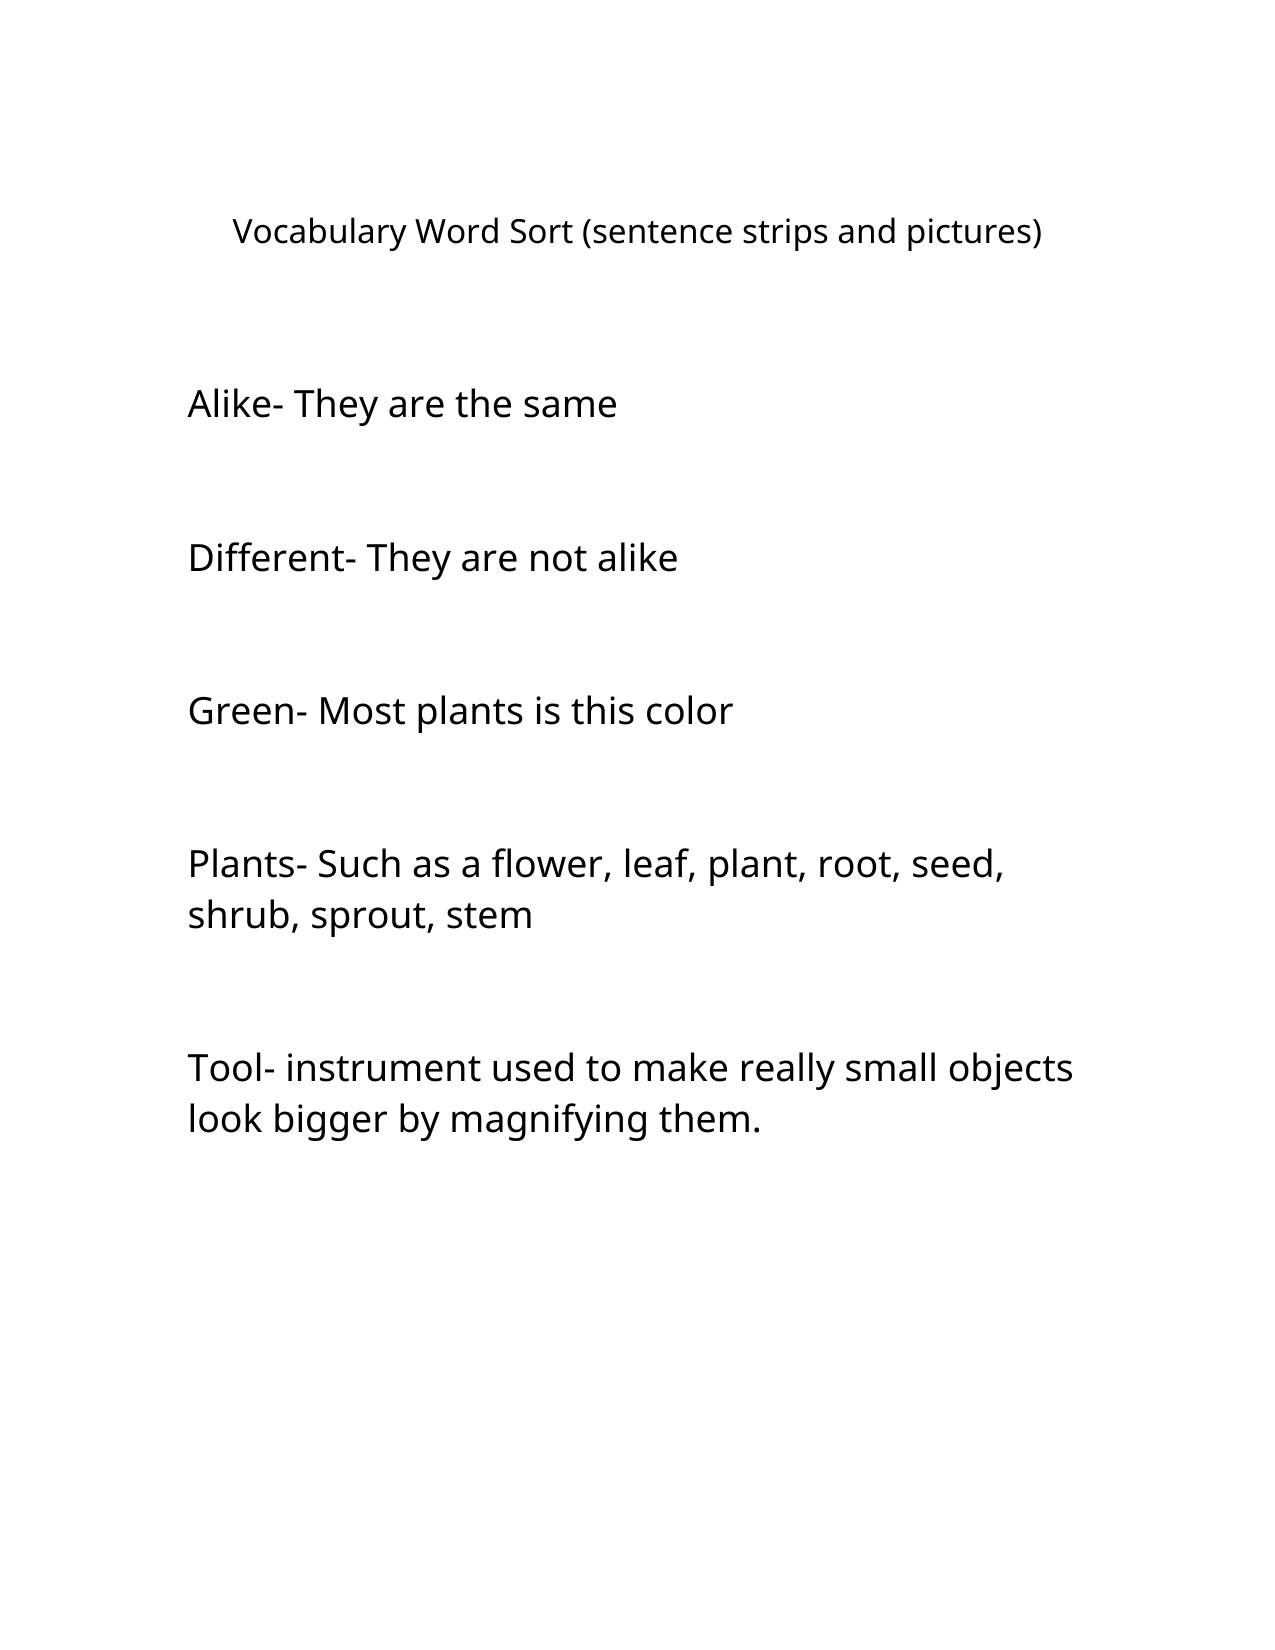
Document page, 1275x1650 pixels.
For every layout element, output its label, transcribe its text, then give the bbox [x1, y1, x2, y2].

text Different- They are not alike [187, 531, 1087, 582]
text Green- Most plants is this color [187, 684, 1087, 735]
text Alike- They are the same [187, 378, 1087, 429]
text Tool- instrument used to make really small objects look bigger by magnifying them. [187, 1041, 1087, 1143]
text Plants- Such as a flower, leaf, plant, root, seed, shrub, sprout, stem [187, 837, 1087, 939]
text Vocabulary Word Sort (sentence strips and pictures) [187, 207, 1087, 253]
